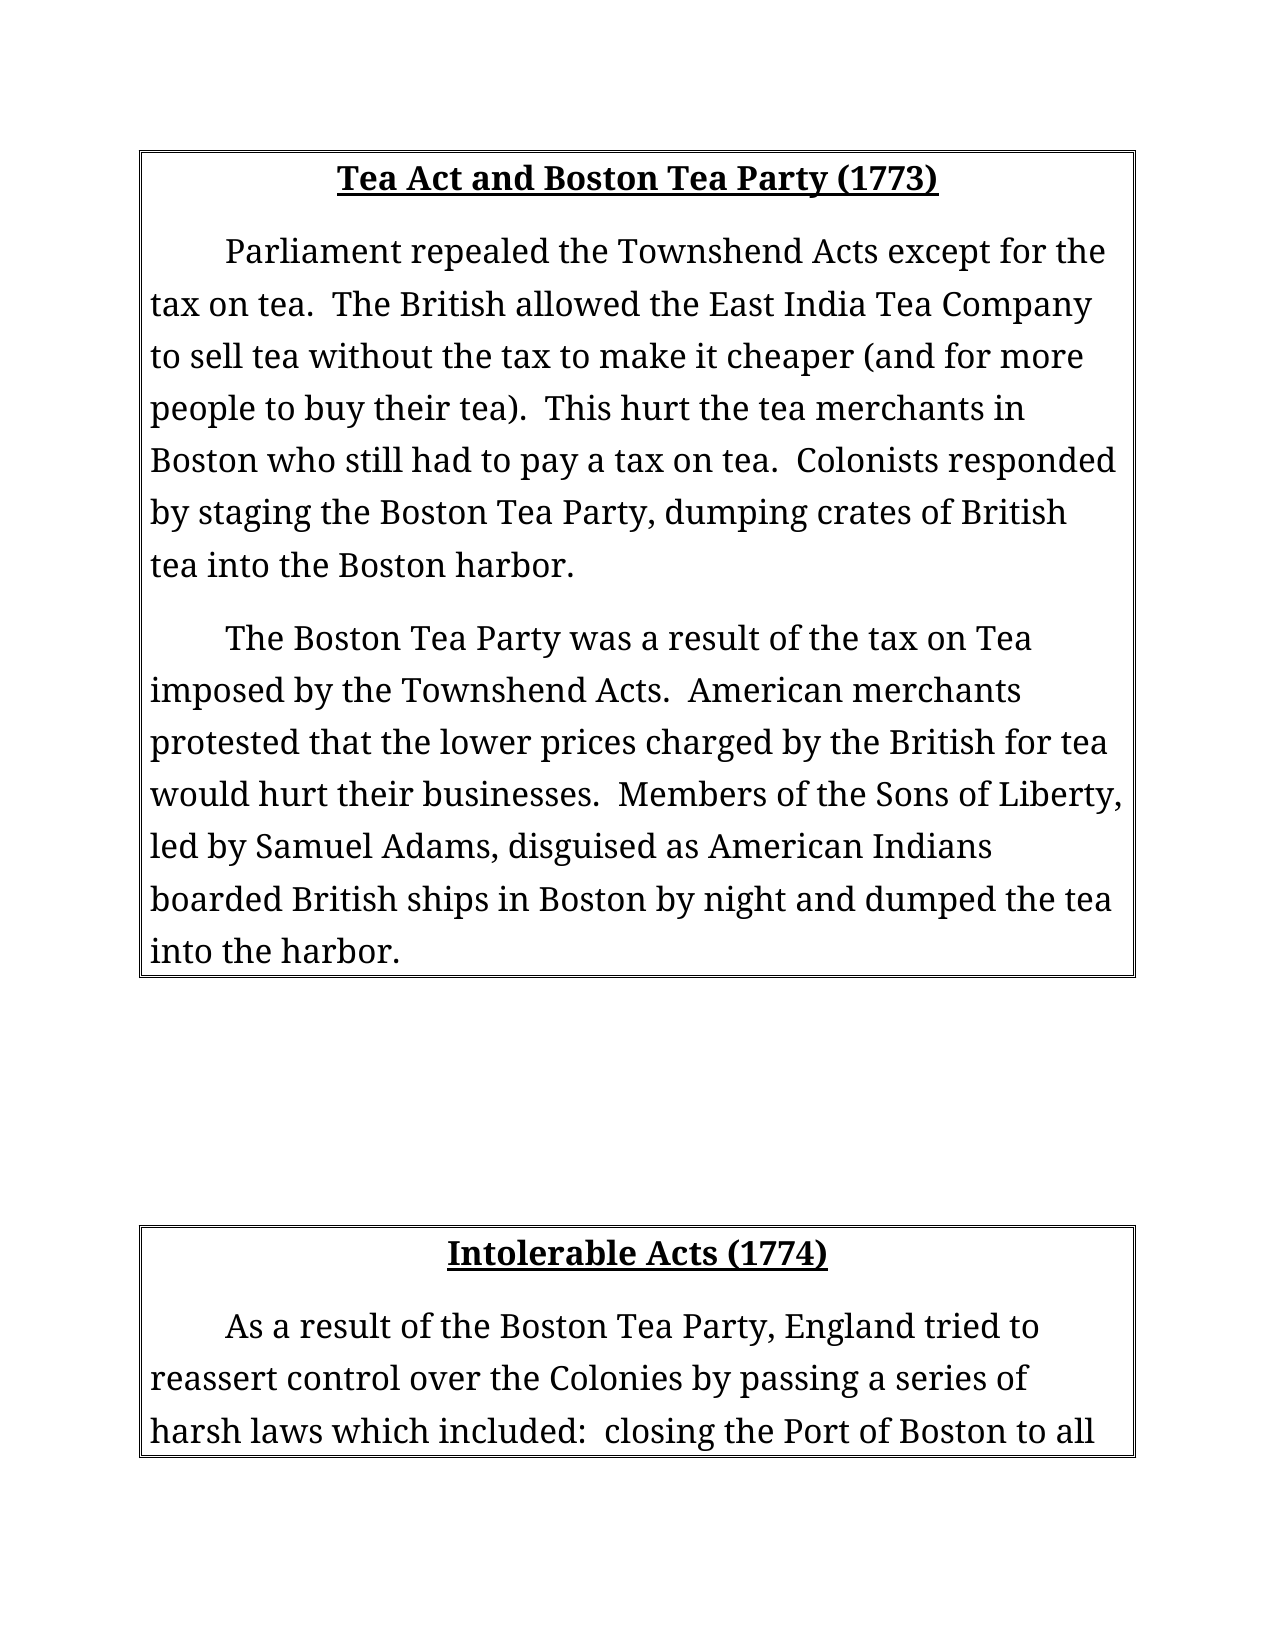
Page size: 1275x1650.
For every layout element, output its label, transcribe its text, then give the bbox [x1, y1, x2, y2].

text Parliament repealed the Townshend Acts except for the tax on tea. The British allowed the East India Tea Company to sell tea without the tax to make it cheaper (and for more people to buy their tea). This hurt the tea merchants in Boston who still had to pay a tax on tea. Colonists responded by staging the Boston Tea Party, dumping crates of British tea into the Boston harbor. [142, 223, 1133, 587]
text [142, 1298, 1133, 1455]
text Intolerable Acts (1774) [142, 1228, 1133, 1275]
text Tea Act and Boston Tea Party (1773) [142, 153, 1133, 201]
text The Boston Tea Party was a result of the tax on Tea imposed by the Townshend Acts. American merchants protested that the lower prices charged by the British for tea would hurt their businesses. Members of the Sons of Liberty, led by Samuel Adams, disguised as American Indians boarded British ships in Boston by night and dumped the tea into the harbor. [142, 609, 1133, 975]
